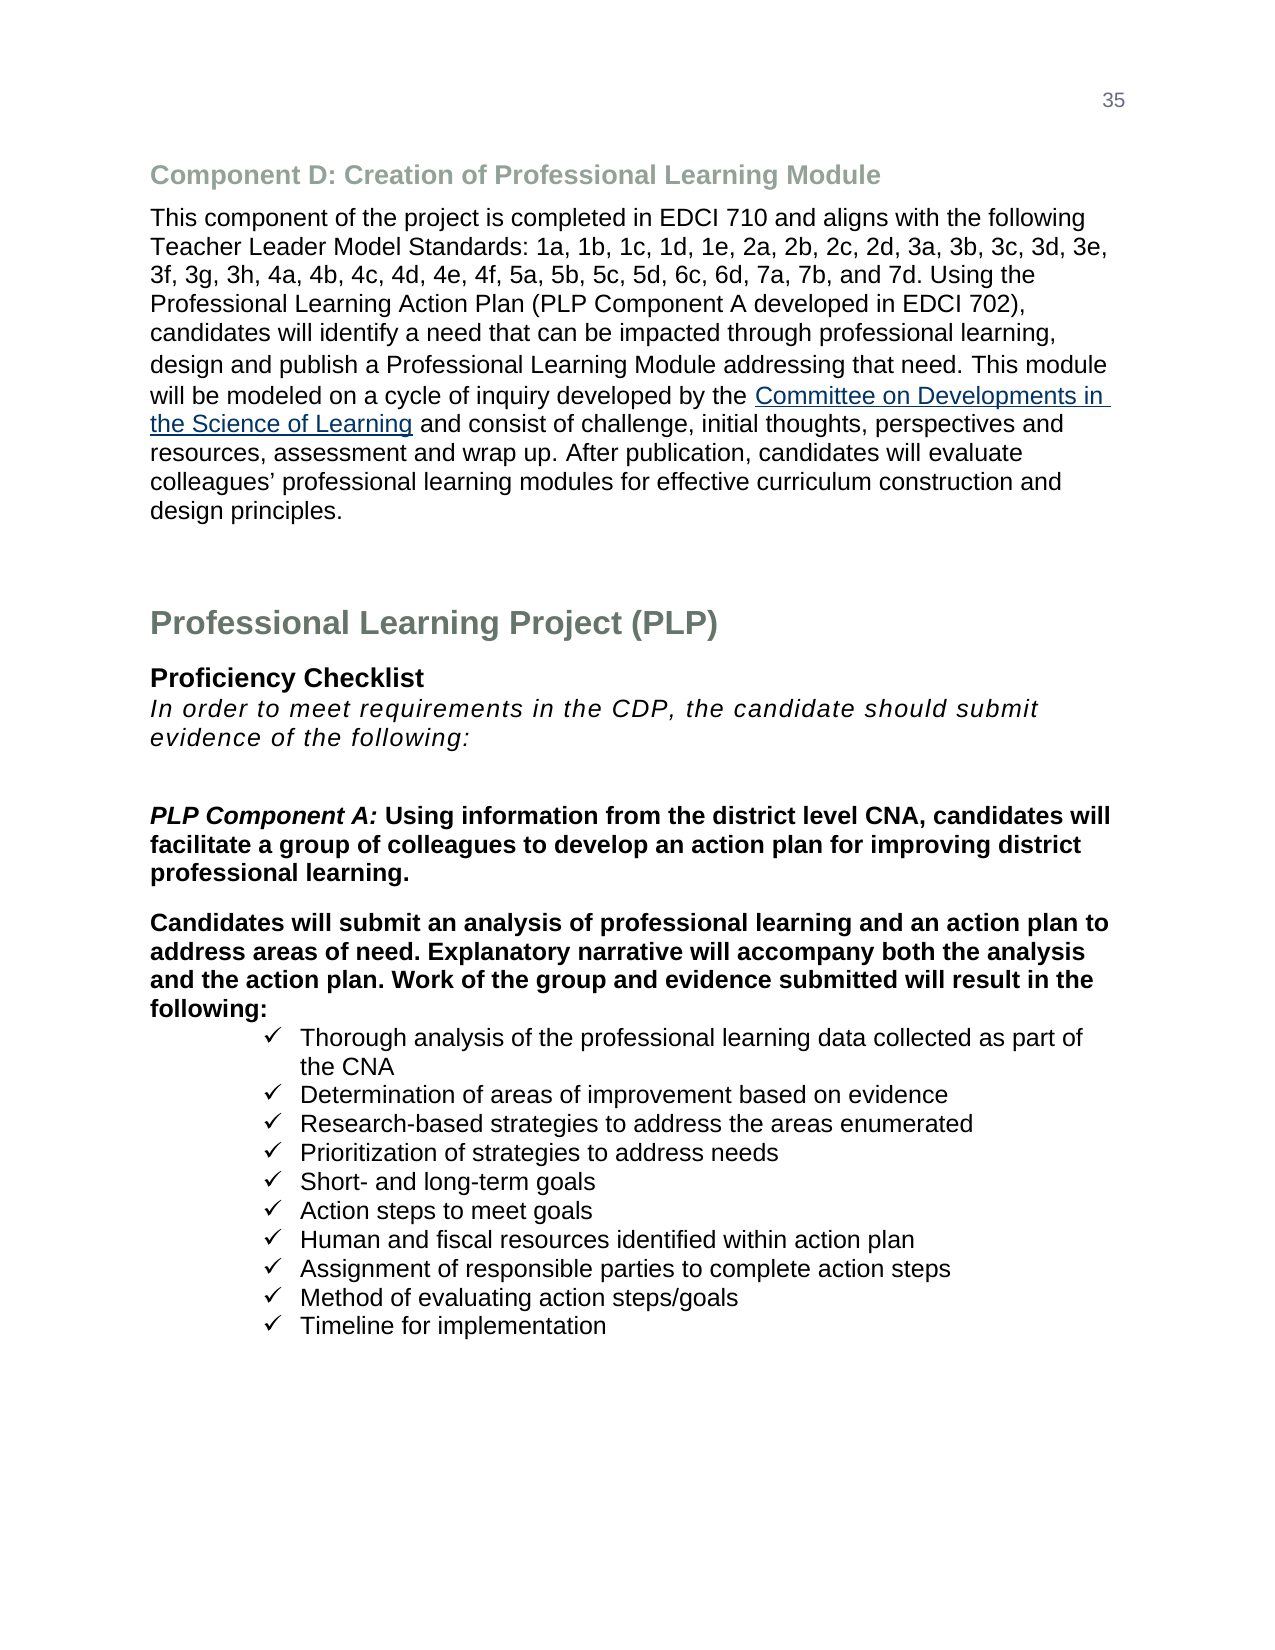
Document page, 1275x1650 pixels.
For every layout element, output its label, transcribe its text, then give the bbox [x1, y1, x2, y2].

list Assignment of responsible parties to complete action steps [262, 1254, 1125, 1282]
subtitle PLP Component A: Using information from the district level CNA, candidates will facilitate a group of colleagues to develop an action plan for improving district professional learning. [150, 801, 1125, 887]
list Method of evaluating action steps/goals [262, 1282, 1125, 1311]
list Action steps to meet goals [262, 1196, 1125, 1225]
list Timeline for implementation [262, 1311, 1125, 1340]
subtitle In order to meet requirements in the CDP, the candidate should submit evidence of the following: [150, 694, 1125, 751]
list Human and fiscal resources identified within action plan [262, 1225, 1125, 1254]
list Research-based strategies to address the areas enumerated [262, 1109, 1125, 1138]
subtitle Component D: Creation of Professional Learning Module [150, 159, 1125, 190]
subtitle Professional Learning Project (PLP) [150, 603, 1125, 642]
subtitle Proficiency Checklist [150, 662, 1125, 694]
list Thorough analysis of the professional learning data collected as part of the CNA [262, 1023, 1125, 1081]
list Prioritization of strategies to address needs [262, 1138, 1125, 1167]
subtitle Candidates will submit an analysis of professional learning and an action plan to address areas of need. Explanatory narrative will accompany both the analysis and the action plan. Work of the group and evidence submitted will result in the following: [150, 908, 1125, 1023]
list Short- and long-term goals [262, 1167, 1125, 1196]
list Determination of areas of improvement based on evidence [262, 1081, 1125, 1109]
text This component of the project is completed in EDCI 710 and aligns with the following Teacher Leader Model Standards: 1a, 1b, 1c, 1d, 1e, 2a, 2b, 2c, 2d, 3a, 3b, 3c, 3d, 3e, 3f, 3g, 3h, 4a, 4b, 4c, 4d, 4e, 4f, 5a, 5b, 5c, 5d, 6c, 6d, 7a, 7b, and 7d. Using the Professional Learning Action Plan (PLP Component A developed in EDCI 702), candidates will identify a need that can be impacted through professional learning, design and publish a Professional Learning Module addressing that need. This module will be modeled on a cycle of inquiry developed by the Committee on Developments in the Science of Learning and consist of challenge, initial thoughts, perspectives and resources, assessment and wrap up. After publication, candidates will evaluate colleagues’ professional learning modules for effective curriculum construction and design principles. [150, 203, 1125, 524]
